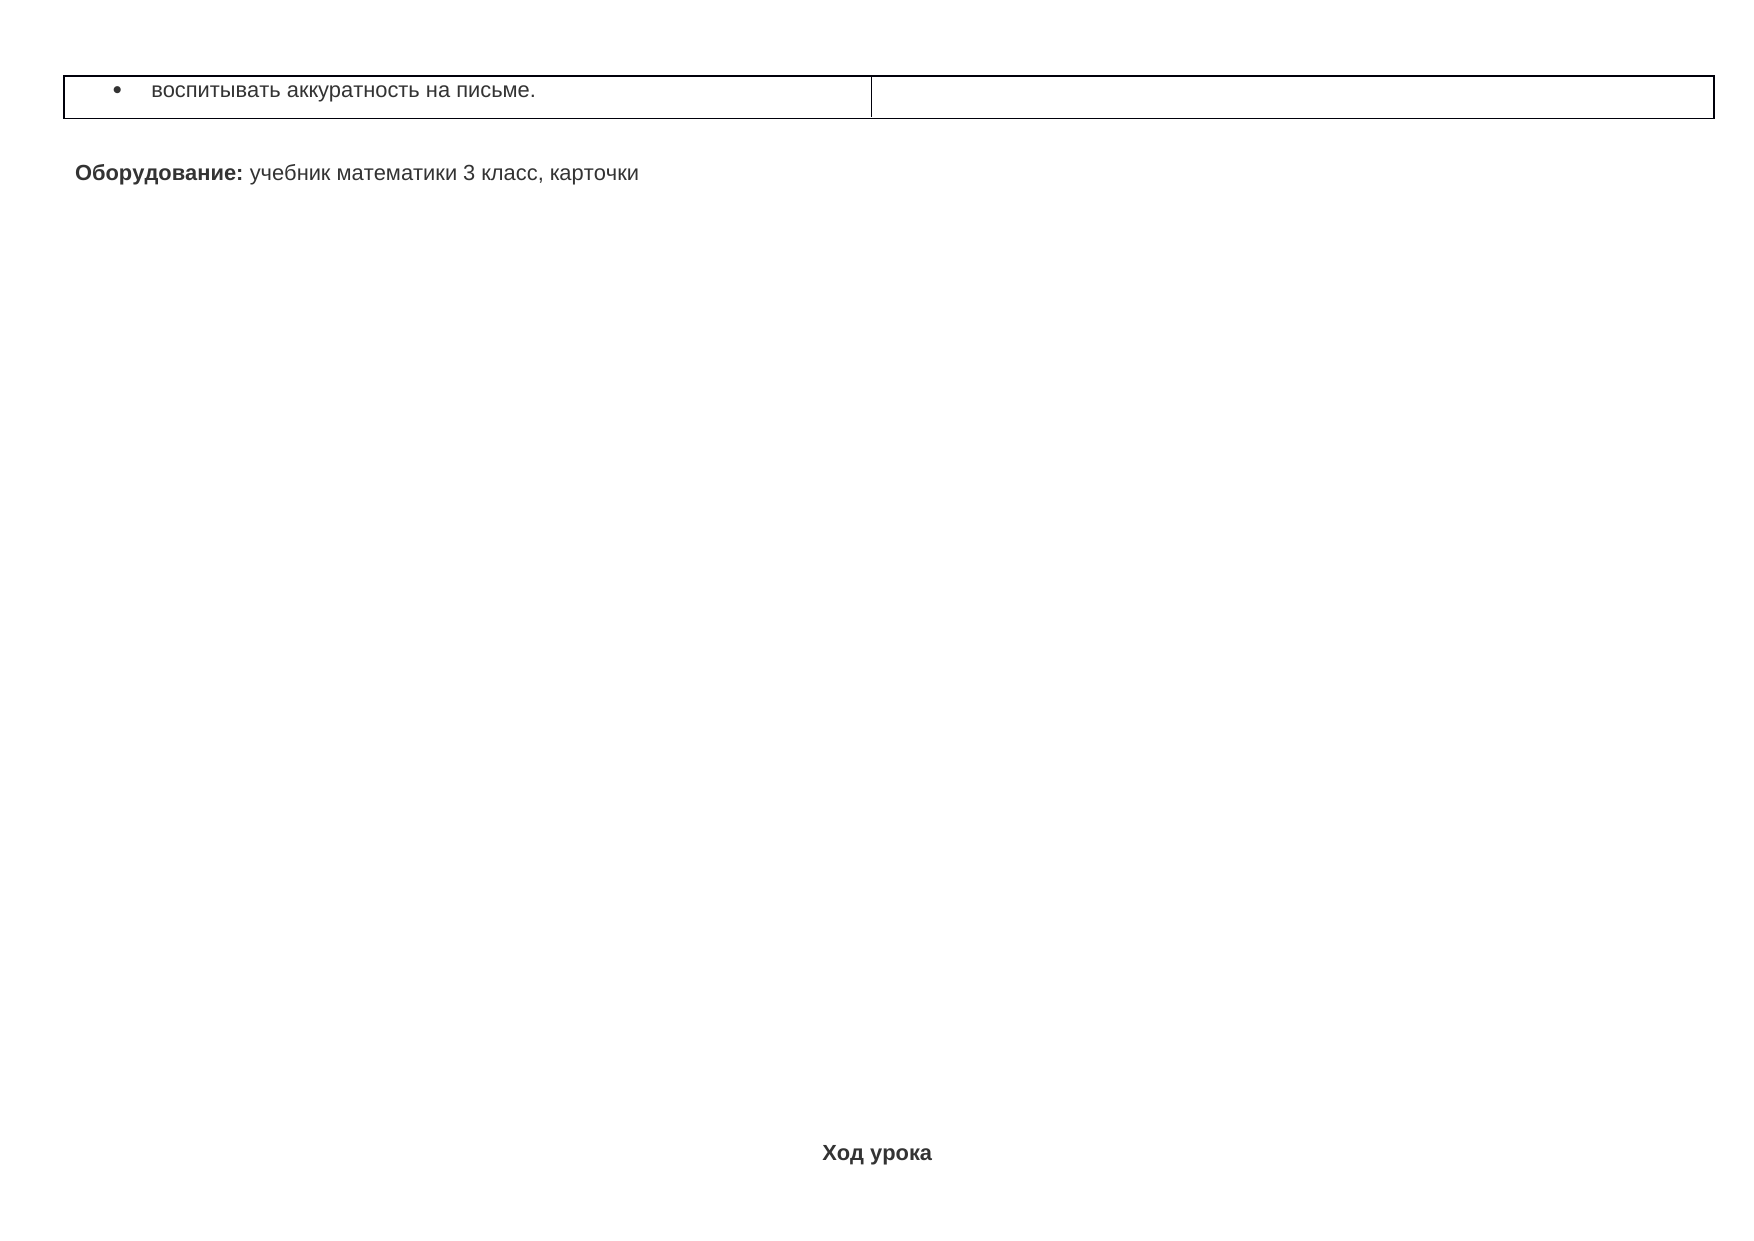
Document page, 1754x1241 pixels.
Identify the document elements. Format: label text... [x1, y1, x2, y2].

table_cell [872, 77, 1713, 117]
text Ход урока [75, 1140, 1679, 1165]
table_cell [65, 77, 871, 117]
text Оборудование: учебник математики 3 класс, карточки [75, 160, 1679, 185]
